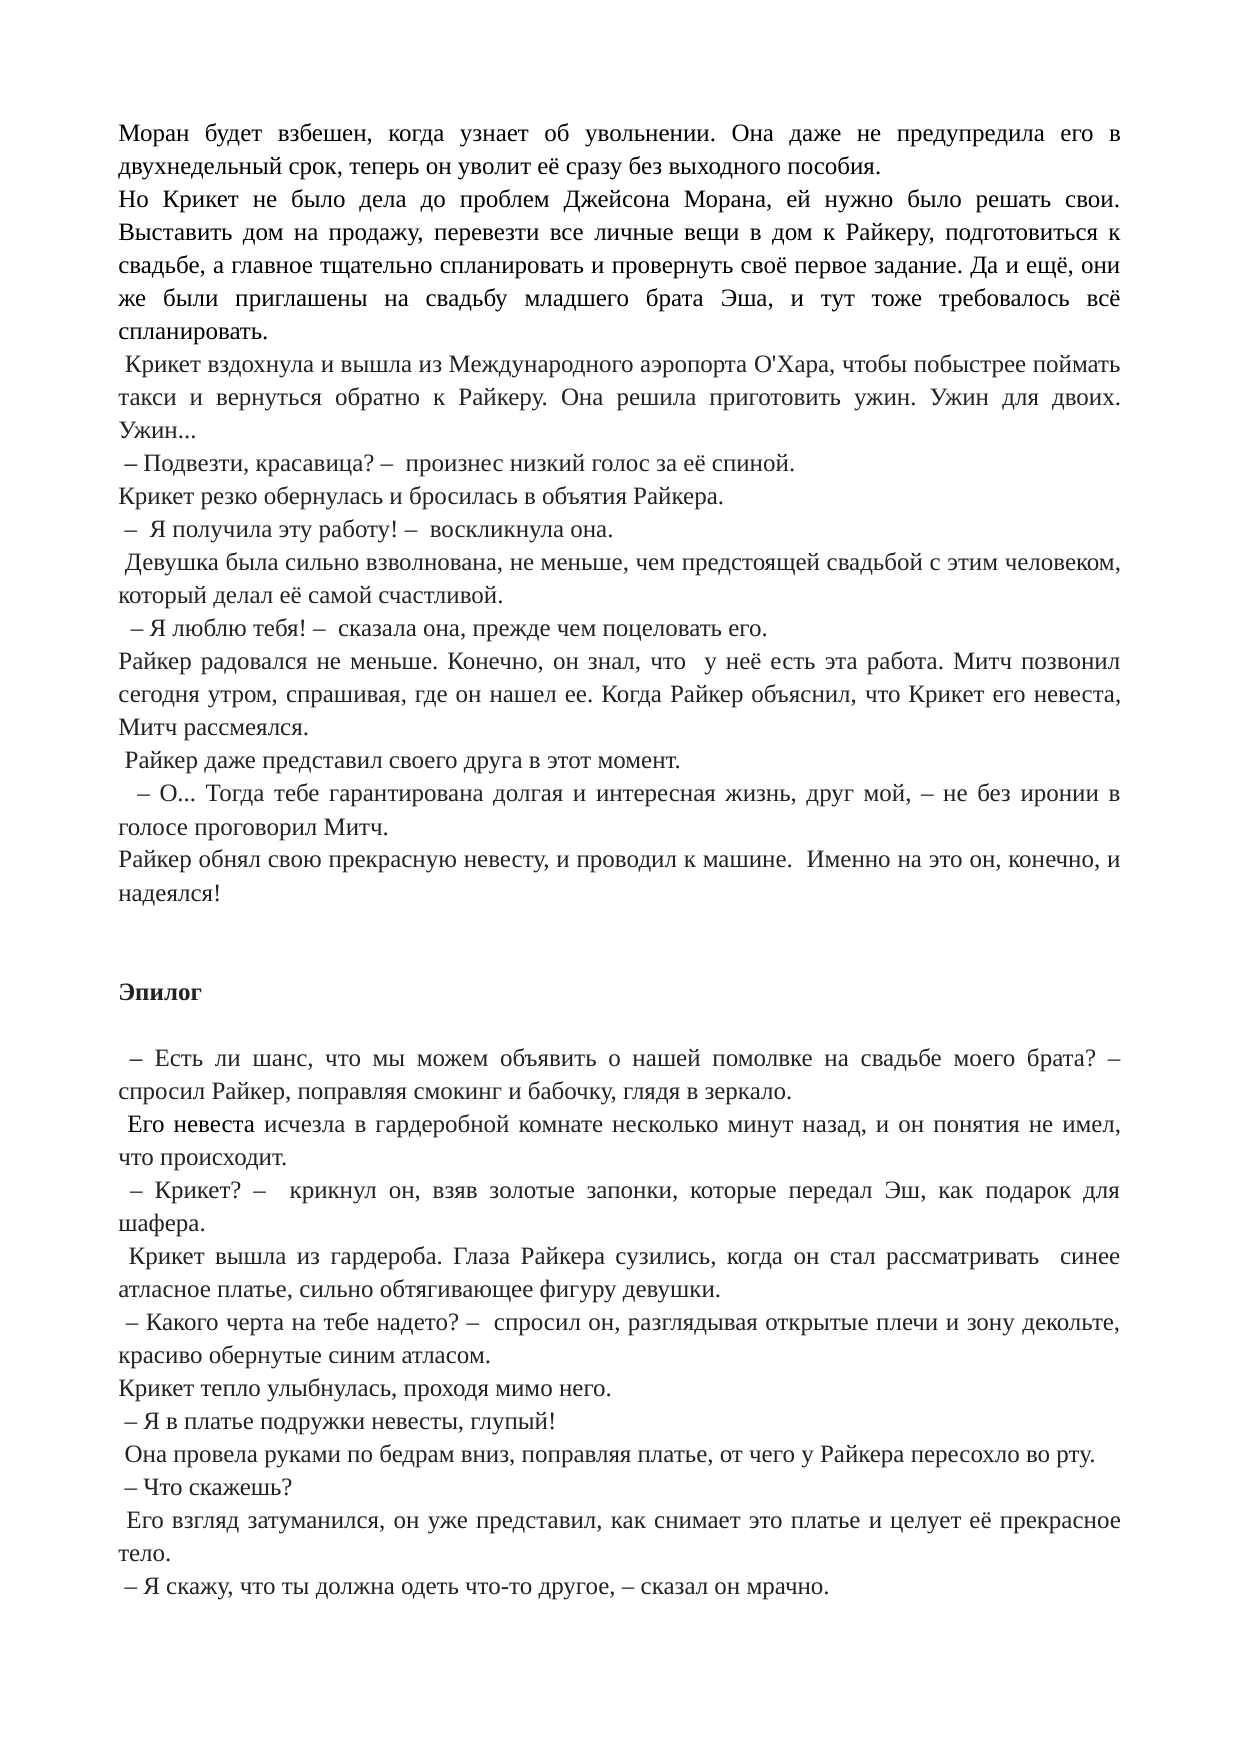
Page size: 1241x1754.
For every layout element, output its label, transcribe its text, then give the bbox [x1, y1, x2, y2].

text – Крикет? – крикнул он, взяв золотые запонки, которые передал Эш, как подарок для шафера. Крикет вышла из гардероба. Глаза Райкера сузились, когда он стал рассматривать синее атласное платье, сильно обтягивающее фигуру девушки. [118, 1175, 1122, 1303]
text – Какого черта на тебе надето? – спросил он, разглядывая открытые плечи и зону декольте, красиво обернутые синим атласом. [118, 1307, 1122, 1369]
text Девушка была сильно взволнована, не меньше, чем предстоящей свадьбой с этим человеком, который делал её самой счастливой. [118, 547, 1122, 609]
text – Я получила эту работу! – воскликнула она. [118, 514, 1122, 543]
text – Что скажешь? [118, 1472, 1122, 1501]
text Его взгляд затуманился, он уже представил, как снимает это платье и целует её прекрасное тело. [118, 1505, 1122, 1567]
text – О... Тогда тебе гарантирована долгая и интересная жизнь, друг мой, – не без иронии в голосе проговорил Митч. [118, 778, 1122, 840]
text Райкер обнял свою прекрасную невесту, и проводил к машине. Именно на это он, конечно, и надеялся! [118, 844, 1122, 906]
text – Я люблю тебя! – сказала она, прежде чем поцеловать его. [118, 613, 1122, 642]
text – Я скажу, что ты должна одеть что-то другое, – сказал он мрачно. [118, 1571, 1122, 1600]
text Крикет резко обернулась и бросилась в объятия Райкера. [118, 481, 1122, 510]
text Моран будет взбешен, когда узнает об увольнении. Она даже не предупредила его в двухнедельный срок, теперь он уволит её сразу без выходного пособия. [118, 118, 1122, 180]
text Крикет тепло улыбнулась, проходя мимо него. [118, 1373, 1122, 1402]
text Эпилог [118, 977, 1122, 1005]
text Она провела руками по бедрам вниз, поправляя платье, от чего у Райкера пересохло во рту. [118, 1439, 1122, 1468]
text Его невеста исчезла в гардеробной комнате несколько минут назад, и он понятия не имел, что происходит. [118, 1109, 1122, 1171]
text – Я в платье подружки невесты, глупый! [118, 1406, 1122, 1435]
text Но Крикет не было дела до проблем Джейсона Морана, ей нужно было решать свои. Выставить дом на продажу, перевезти все личные вещи в дом к Райкеру, подготовиться к свадьбе, а главное тщательно спланировать и провернуть своё первое задание. Да и ещё, они же были приглашены на свадьбу младшего брата Эша, и тут тоже требовалось всё спланировать. [118, 184, 1122, 345]
text Райкер радовался не меньше. Конечно, он знал, что у неё есть эта работа. Митч позвонил сегодня утром, спрашивая, где он нашел ее. Когда Райкер объяснил, что Крикет его невеста, Митч рассмеялся. [118, 646, 1122, 741]
text – Есть ли шанс, что мы можем объявить о нашей помолвке на свадьбе моего брата? – спросил Райкер, поправляя смокинг и бабочку, глядя в зеркало. [118, 1010, 1122, 1104]
text Райкер даже представил своего друга в этот момент. [118, 746, 1122, 774]
text – Подвезти, красавица? – произнес низкий голос за её спиной. [118, 448, 1122, 477]
text Крикет вздохнула и вышла из Международного аэропорта О'Хара, чтобы побыстрее поймать такси и вернуться обратно к Райкеру. Она решила приготовить ужин. Ужин для двоих. Ужин... [118, 349, 1122, 444]
